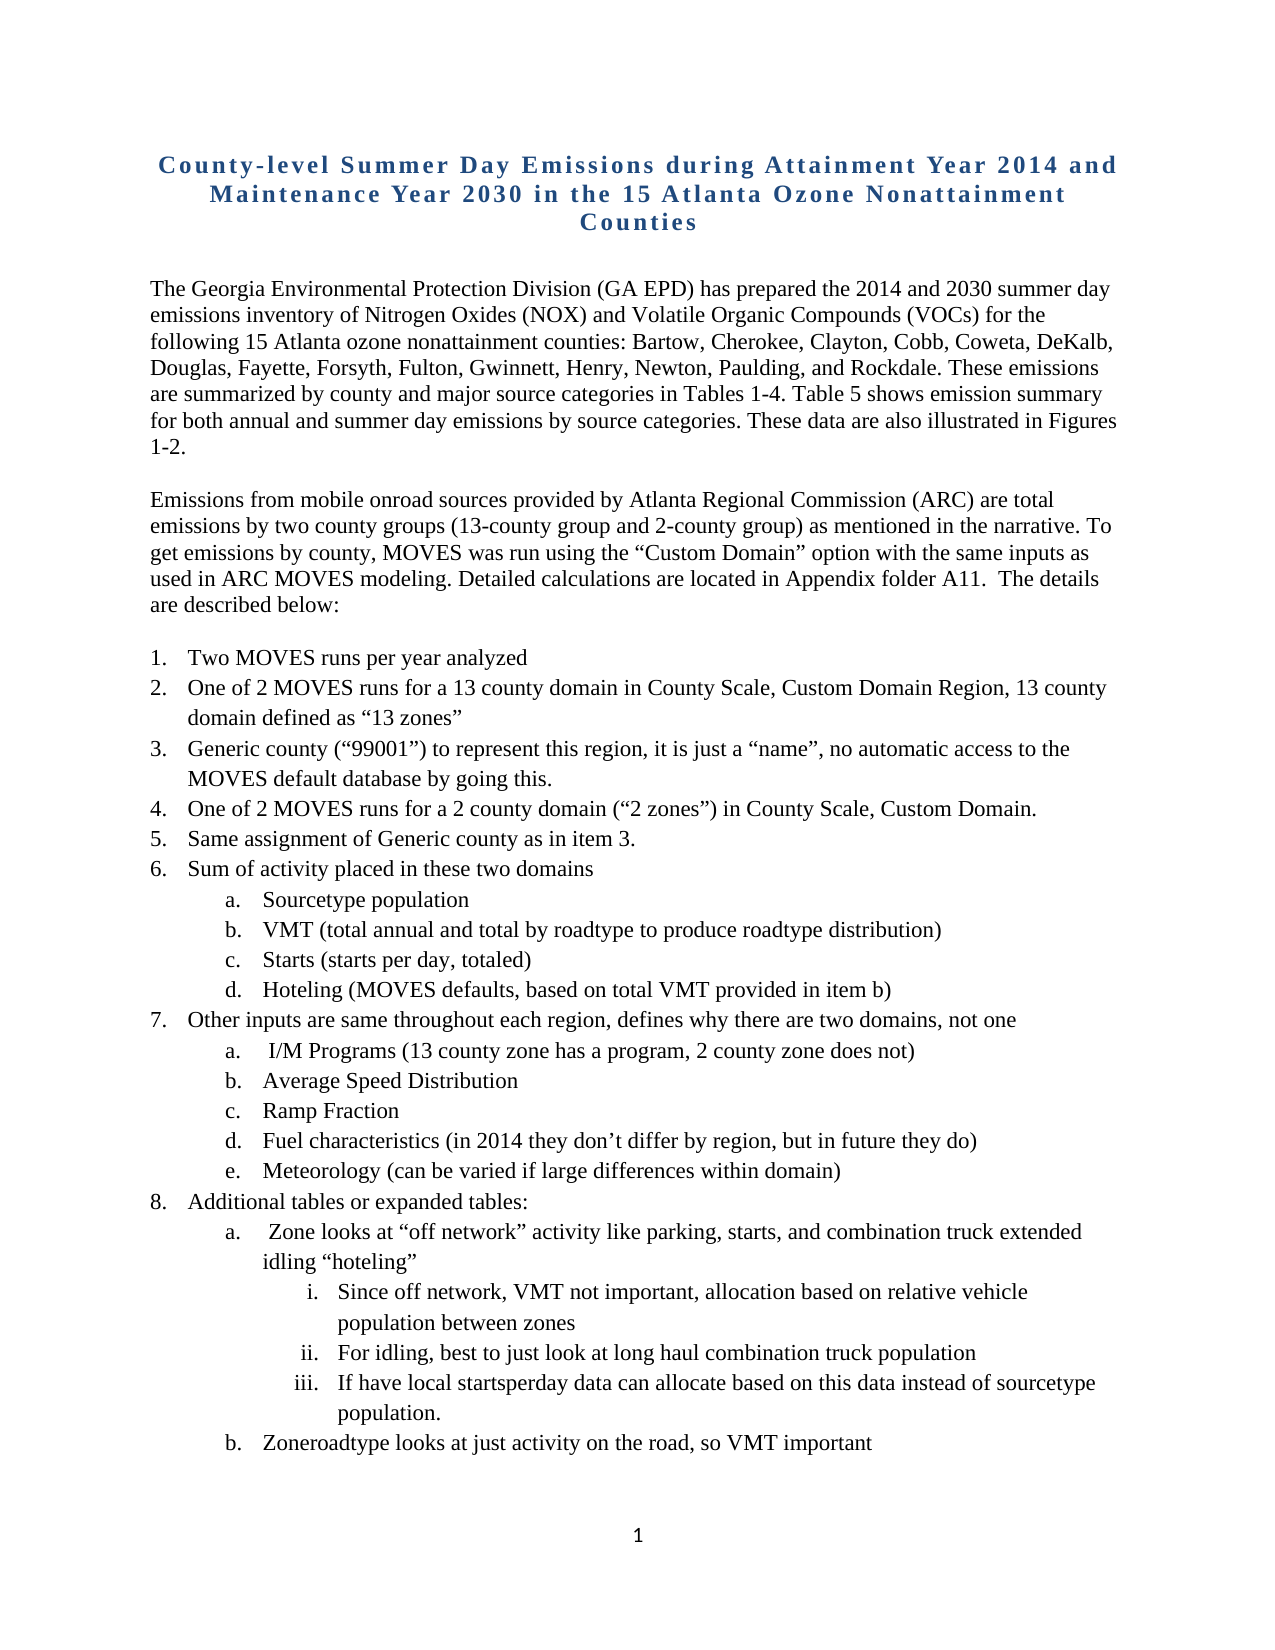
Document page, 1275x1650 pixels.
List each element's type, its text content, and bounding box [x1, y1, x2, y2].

list Zoneroadtype looks at just activity on the road, so VMT important [225, 1429, 1125, 1456]
list Since off network, VMT not important, allocation based on relative vehicle population between zones [319, 1278, 1125, 1335]
list Additional tables or expanded tables: [150, 1188, 1125, 1214]
list One of 2 MOVES runs for a 2 county domain (“2 zones”) in County Scale, Custom Domain. [150, 795, 1125, 821]
list Meteorology (can be varied if large differences within domain) [225, 1158, 1125, 1184]
text Emissions from mobile onroad sources provided by Atlanta Regional Commission (ARC) are total emissions by two county groups (13-county group and 2-county group) as mentioned in the narrative. To get emissions by county, MOVES was run using the “Custom Domain” option with the same inputs as used in ARC MOVES modeling. Detailed calculations are located in Appendix folder A11. The details are described below: [150, 486, 1125, 618]
list Starts (starts per day, totaled) [225, 946, 1125, 972]
list Fuel characteristics (in 2014 they don’t differ by region, but in future they do) [225, 1127, 1125, 1154]
text The Georgia Environmental Protection Division (GA EPD) has prepared the 2014 and 2030 summer day emissions inventory of Nitrogen Oxides (NOX) and Volatile Organic Compounds (VOCs) for the following 15 Atlanta ozone nonattainment counties: Bartow, Cherokee, Clayton, Cobb, Coweta, DeKalb, Douglas, Fayette, Forsyth, Fulton, Gwinnett, Henry, Newton, Paulding, and Rockdale. These emissions are summarized by county and major source categories in Tables 1-4. Table 5 shows emission summary for both annual and summer day emissions by source categories. These data are also illustrated in Figures 1-2. [150, 275, 1125, 459]
list Zone looks at “off network” activity like parking, starts, and combination truck extended idling “hoteling” [225, 1218, 1125, 1274]
list If have local startsperday data can allocate based on this data instead of sourcetype population. [319, 1369, 1125, 1426]
list Average Speed Distribution [225, 1067, 1125, 1093]
list Other inputs are same throughout each region, defines why there are two domains, not one [150, 1007, 1125, 1033]
list I/M Programs (13 county zone has a program, 2 county zone does not) [225, 1037, 1125, 1063]
list Same assignment of Generic county as in item 3. [150, 825, 1125, 852]
list Ramp Fraction [225, 1097, 1125, 1123]
list Two MOVES runs per year analyzed [150, 644, 1125, 670]
list One of 2 MOVES runs for a 13 county domain in County Scale, Custom Domain Region, 13 county domain defined as “13 zones” [150, 674, 1125, 731]
list Sourcetype population [225, 886, 1125, 912]
list Sum of activity placed in these two domains [150, 856, 1125, 882]
list Generic county (“99001”) to represent this region, it is just a “name”, no automatic access to the MOVES default database by going this. [150, 735, 1125, 791]
list For idling, best to just look at long haul combination truck population [319, 1339, 1125, 1365]
list VMT (total annual and total by roadtype to produce roadtype distribution) [225, 916, 1125, 942]
title County-level Summer Day Emissions during Attainment Year 2014 and Maintenance Year 2030 in the 15 Atlanta Ozone Nonattainment Counties [150, 150, 1125, 236]
list Hoteling (MOVES defaults, based on total VMT provided in item b) [225, 976, 1125, 1003]
